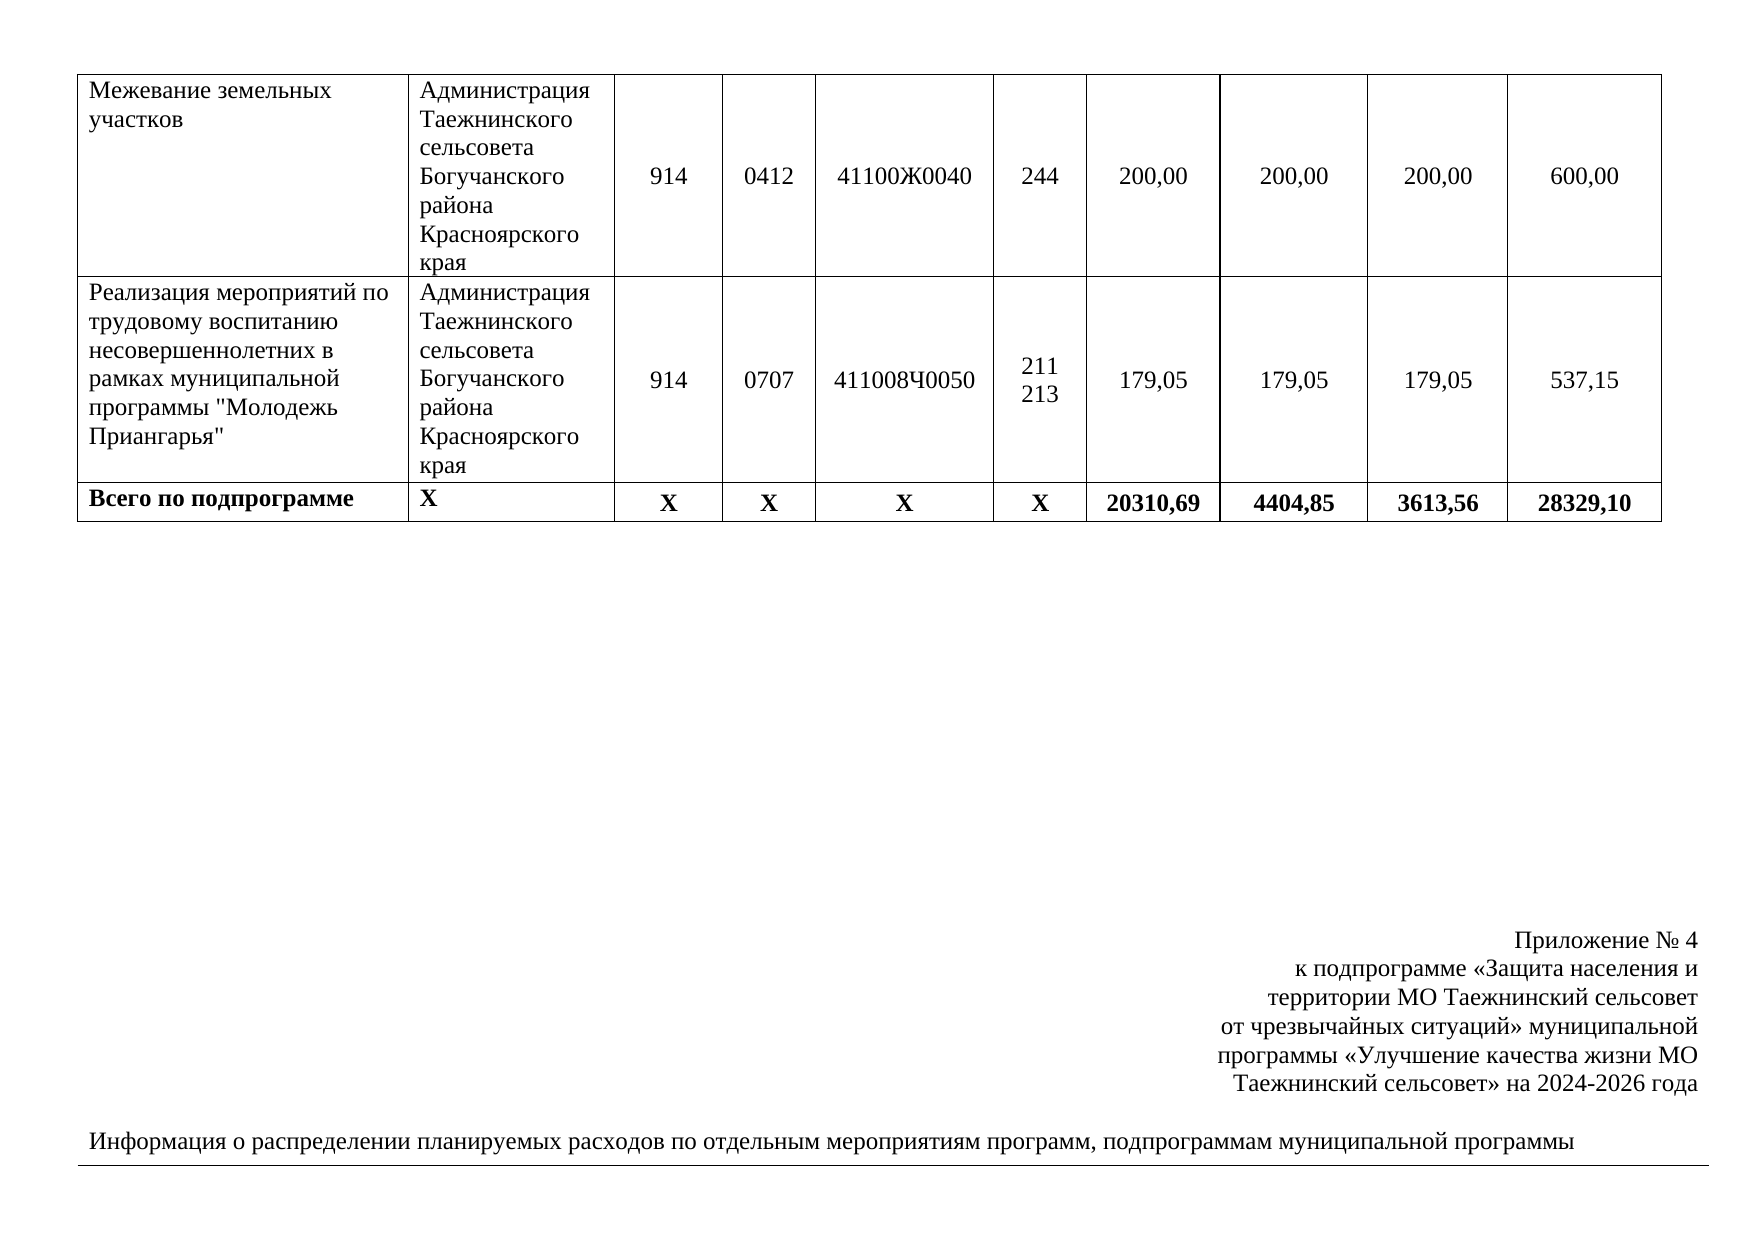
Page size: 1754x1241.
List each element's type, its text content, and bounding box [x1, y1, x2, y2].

table_cell 200,00 [1221, 75, 1367, 276]
table_cell Х [409, 483, 614, 521]
table_cell 179,05 [1087, 277, 1219, 482]
table_cell 600,00 [1508, 75, 1661, 276]
table_cell 28329,10 [1508, 483, 1661, 521]
table_cell 914 [615, 277, 722, 482]
text от чрезвычайных ситуаций» муниципальной [89, 1011, 1698, 1040]
table_cell 179,05 [1221, 277, 1367, 482]
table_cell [409, 277, 614, 482]
table_cell Реализация мероприятий по трудовому воспитанию несовершеннолетних в рамках муниципальной программы "Молодежь Приангарья" [78, 277, 408, 482]
table_cell 244 [994, 75, 1086, 276]
table_cell 41100Ж0040 [816, 75, 993, 276]
table_cell 914 [615, 75, 722, 276]
text территории МО Таежнинский сельсовет [89, 982, 1698, 1011]
text к подпрограмме «Защита населения и [89, 953, 1698, 982]
table_cell 411008Ч0050 [816, 277, 993, 482]
table_cell 0412 [723, 75, 815, 276]
table_cell Межевание земельных участков [78, 75, 408, 276]
table_cell 200,00 [1087, 75, 1219, 276]
table_cell 537,15 [1508, 277, 1661, 482]
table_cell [409, 75, 614, 276]
text Приложение № 4 [89, 925, 1698, 953]
table_cell 3613,56 [1368, 483, 1507, 521]
table_cell Всего по подпрограмме [78, 483, 408, 521]
table_cell 200,00 [1368, 75, 1507, 276]
table_cell 4404,85 [1221, 483, 1367, 521]
table_cell Х [723, 483, 815, 521]
table_cell 0707 [723, 277, 815, 482]
table_header Информация о распределении планируемых расходов по отдельным мероприятиям программ, подпрограммам муниципальной программы [78, 1126, 1709, 1165]
table_cell Х [615, 483, 722, 521]
text Таежнинский сельсовет» на 2024-2026 года [89, 1068, 1698, 1097]
table_cell 179,05 [1368, 277, 1507, 482]
table_cell 20310,69 [1087, 483, 1219, 521]
text программы «Улучшение качества жизни МО [89, 1040, 1698, 1068]
table_cell 211 213 [994, 277, 1086, 482]
table_cell Х [994, 483, 1086, 521]
table_cell Х [816, 483, 993, 521]
